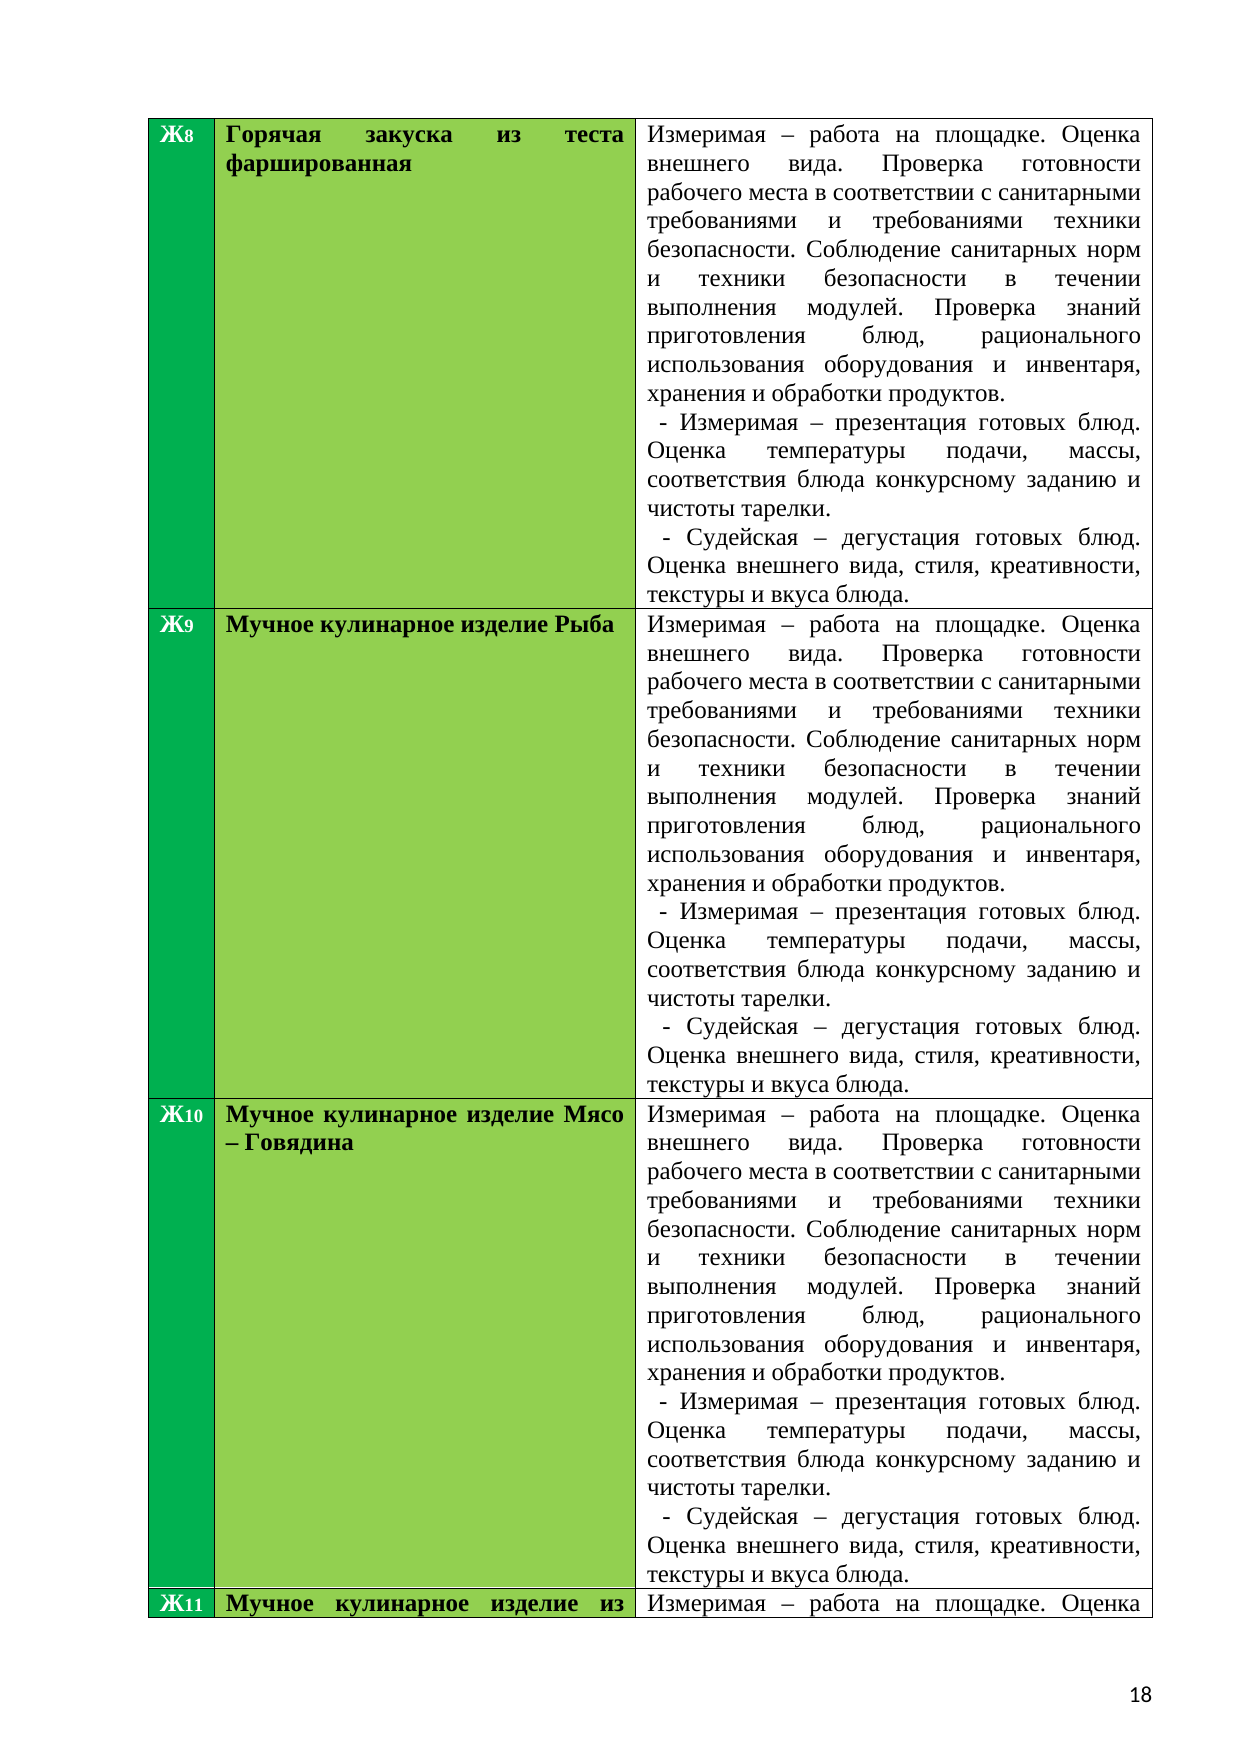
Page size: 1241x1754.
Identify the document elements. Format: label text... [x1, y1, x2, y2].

table_cell Ж9 [149, 609, 214, 1098]
table_cell Горячая закуска из теста фаршированная [215, 119, 635, 608]
table_cell Мучное кулинарное изделие Рыба [215, 609, 635, 1098]
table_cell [215, 1589, 635, 1617]
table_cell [636, 119, 1152, 608]
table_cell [636, 1589, 1152, 1617]
table_cell Ж8 [149, 119, 214, 608]
table_cell Мучное кулинарное изделие Мясо – Говядина [215, 1099, 635, 1587]
table_cell Ж10 [149, 1099, 214, 1587]
table_cell Ж11 [149, 1589, 214, 1617]
